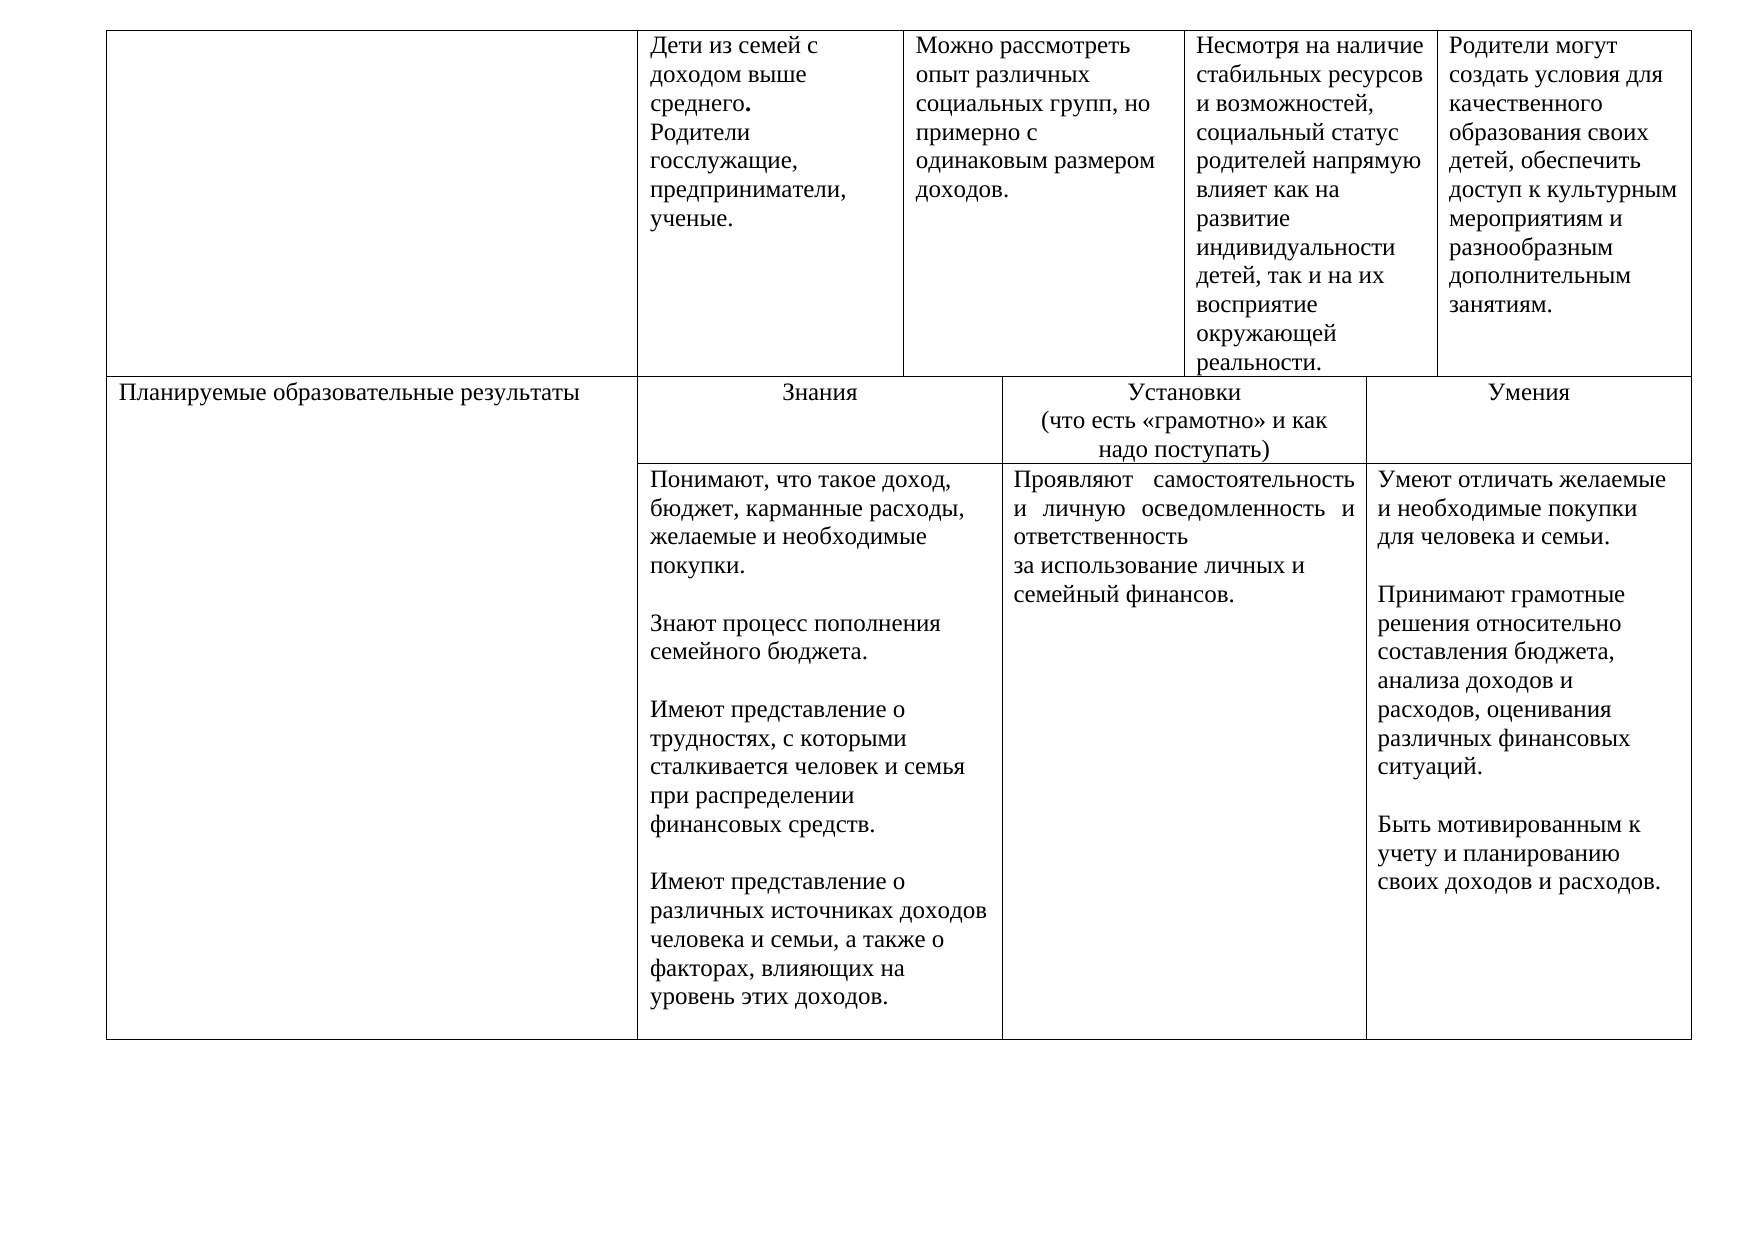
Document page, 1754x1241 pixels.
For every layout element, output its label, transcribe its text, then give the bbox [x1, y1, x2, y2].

table_cell Знания [638, 377, 1002, 463]
table_cell Дети из семей с доходом выше среднего. Родители госслужащие, предприниматели, ученые. [638, 31, 903, 376]
table_cell Планируемые образовательные результаты [107, 377, 637, 1039]
table_cell Родители могут создать условия для качественного образования своих детей, обеспечить доступ к культурным мероприятиям и разнообразным дополнительным занятиям. [1438, 31, 1691, 376]
table_cell Можно рассмотреть опыт различных социальных групп, но примерно с одинаковым размером доходов. [904, 31, 1184, 376]
table_cell Несмотря на наличие стабильных ресурсов и возможностей, социальный статус родителей напрямую влияет как на развитие индивидуальности детей, так и на их восприятие окружающей реальности. [1185, 31, 1437, 376]
table_cell Умеют отличать желаемые и необходимые покупки для человека и семьи. Принимают грамотные решения относительно составления бюджета, анализа доходов и расходов, оценивания различных финансовых ситуаций. Быть мотивированным к учету и планированию своих доходов и расходов. [1367, 464, 1691, 1039]
table_cell Понимают, что такое доход, бюджет, карманные расходы, желаемые и необходимые покупки. Знают процесс пополнения семейного бюджета. Имеют представление о трудностях, с которыми сталкивается человек и семья при распределении финансовых средств. Имеют представление о различных источниках доходов человека и семьи, а также о факторах, влияющих на уровень этих доходов. [638, 464, 1002, 1039]
table_cell Умения [1367, 377, 1691, 463]
table_cell Установки (что есть «грамотно» и как надо поступать) [1003, 377, 1366, 463]
table_cell Проявляют самостоятельность и личную осведомленность и ответственность за использование личных и семейный финансов. [1003, 464, 1366, 1039]
